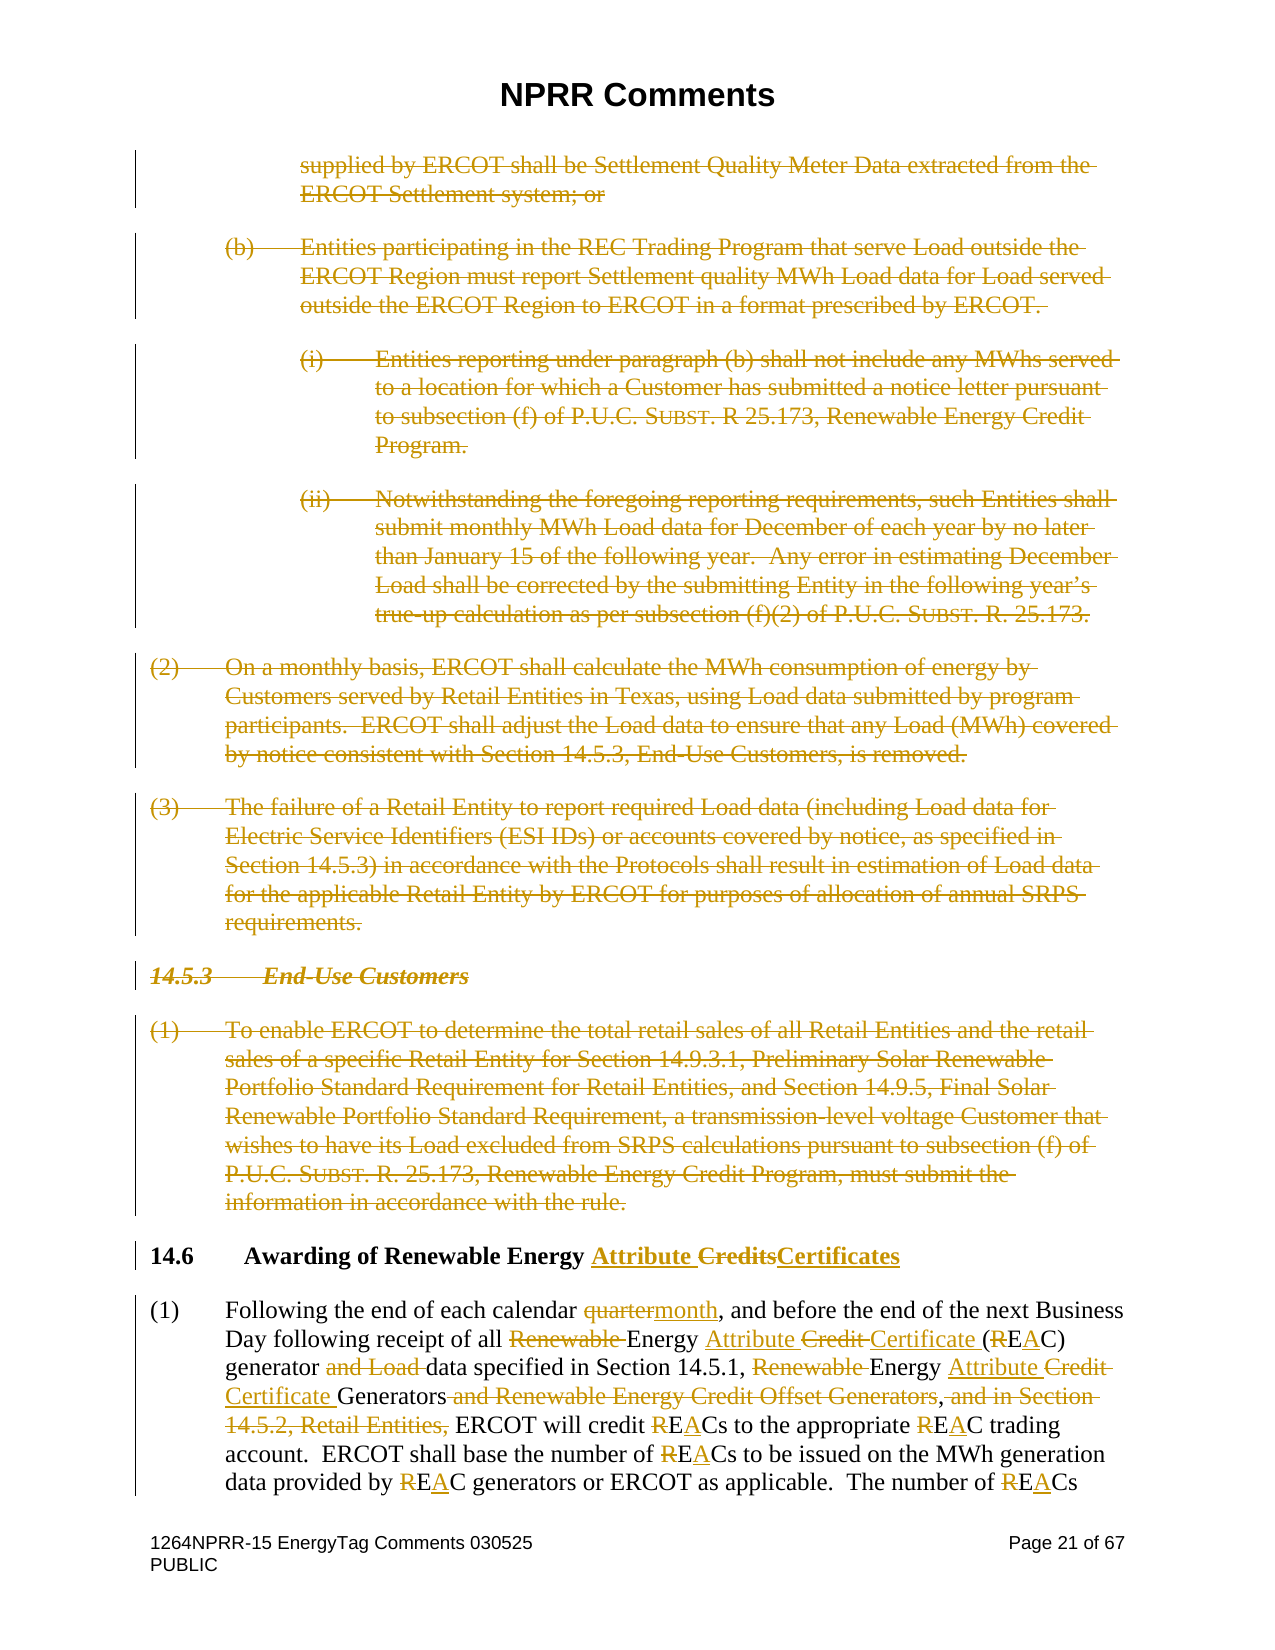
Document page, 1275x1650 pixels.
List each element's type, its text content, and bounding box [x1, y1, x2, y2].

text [150, 1295, 1125, 1496]
text 14.6 Awarding of Renewable Energy [150, 1241, 1125, 1270]
